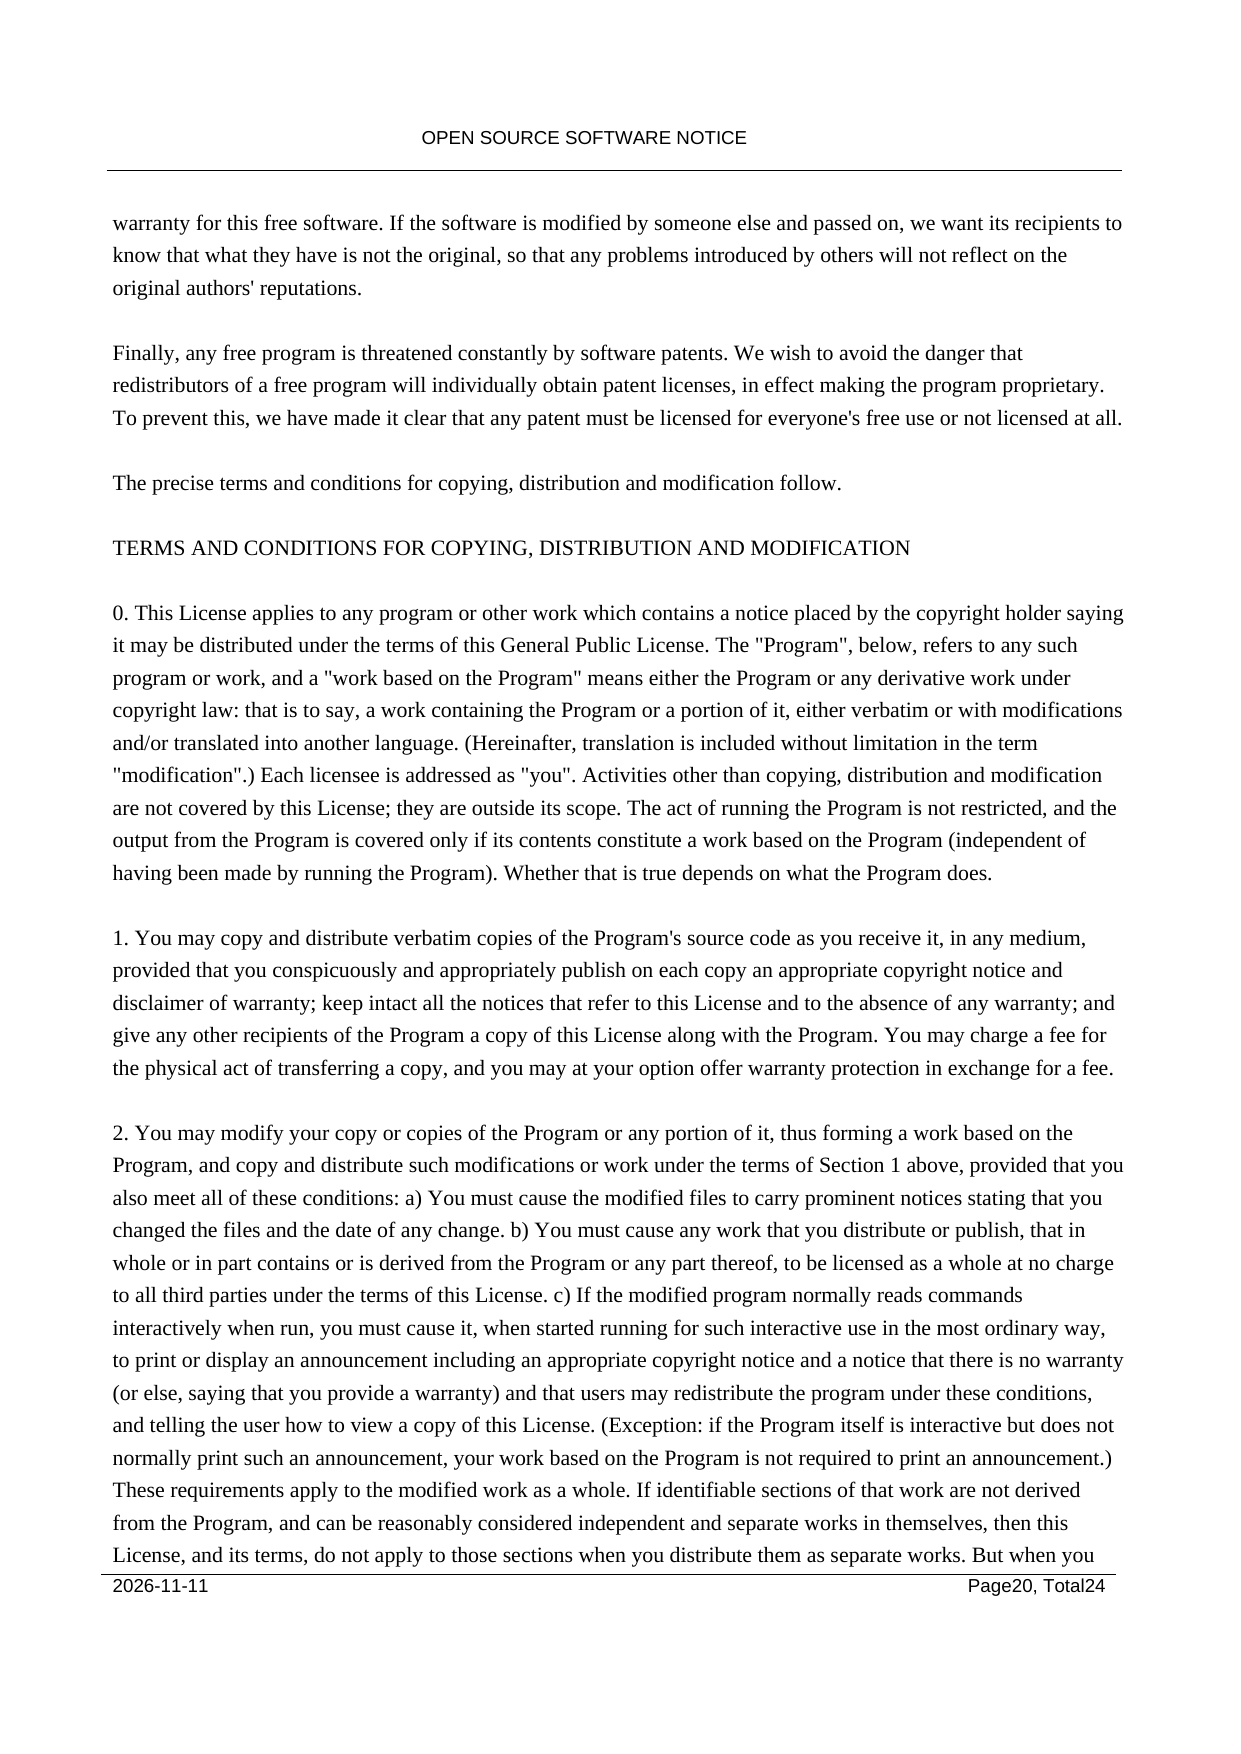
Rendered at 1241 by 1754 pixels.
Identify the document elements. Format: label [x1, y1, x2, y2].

text [112, 206, 1128, 1571]
